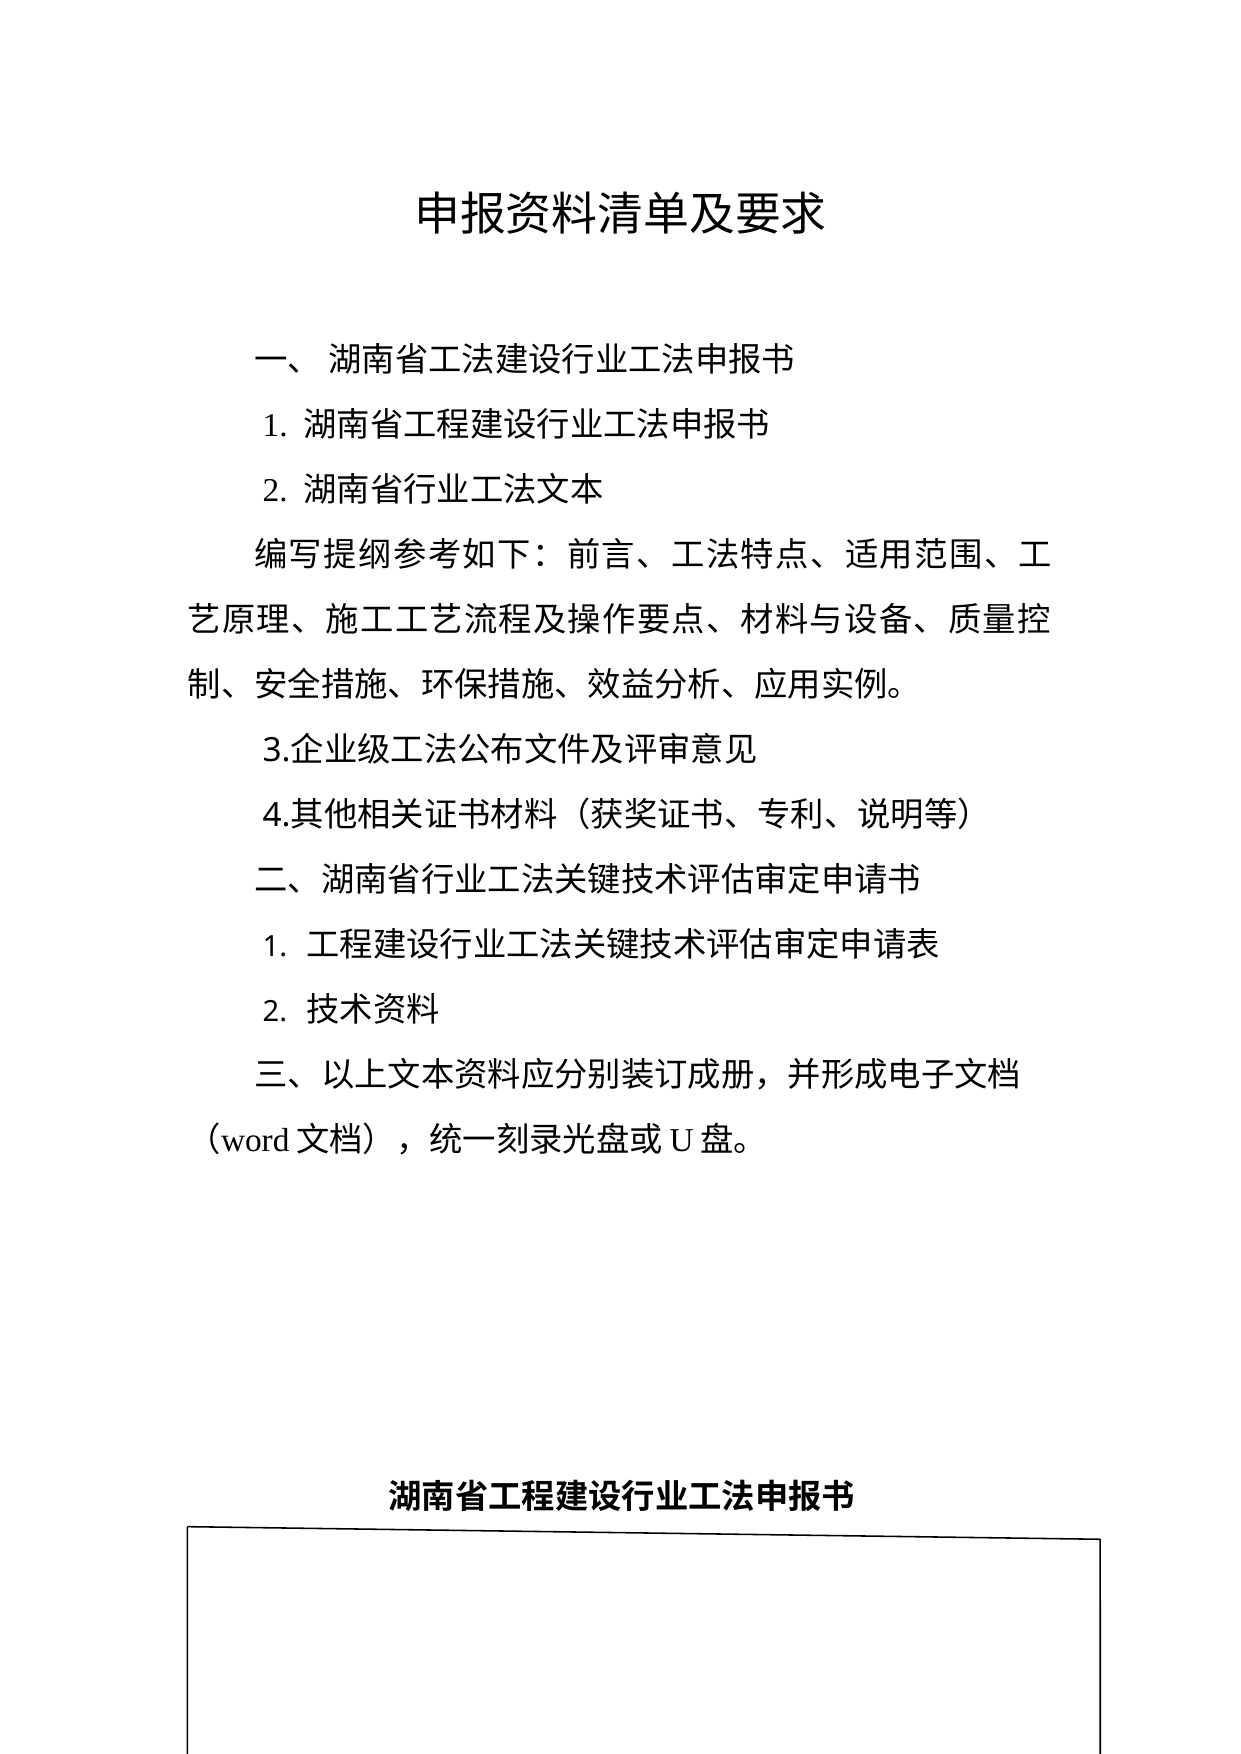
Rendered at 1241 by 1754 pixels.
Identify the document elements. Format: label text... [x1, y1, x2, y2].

list 3.企业级工法公布文件及评审意见 [262, 714, 1053, 779]
text 一、 湖南省工法建设行业工法申报书 [187, 324, 1053, 389]
list 技术资料 [262, 974, 1053, 1039]
list 湖南省工程建设行业工法申报书 [262, 389, 1053, 454]
list 工程建设行业工法关键技术评估审定申请表 [262, 909, 1053, 974]
list 编写提纲参考如下：前言、工法特点、适用范围、工艺原理、施工工艺流程及操作要点、材料与设备、质量控制、安全措施、环保措施、效益分析、应用实例。 [187, 519, 1053, 714]
text 三、以上文本资料应分别装订成册，并形成电子文档（word文档），统一刻录光盘或U盘。 [187, 1039, 1053, 1169]
list 湖南省行业工法文本 [262, 454, 1053, 519]
text 湖南省工程建设行业工法申报书 [187, 1462, 1053, 1527]
list 4.其他相关证书材料（获奖证书、专利、说明等） [262, 779, 1053, 844]
text 二、湖南省行业工法关键技术评估审定申请书 [187, 844, 1053, 909]
text 申报资料清单及要求 [187, 162, 1053, 259]
